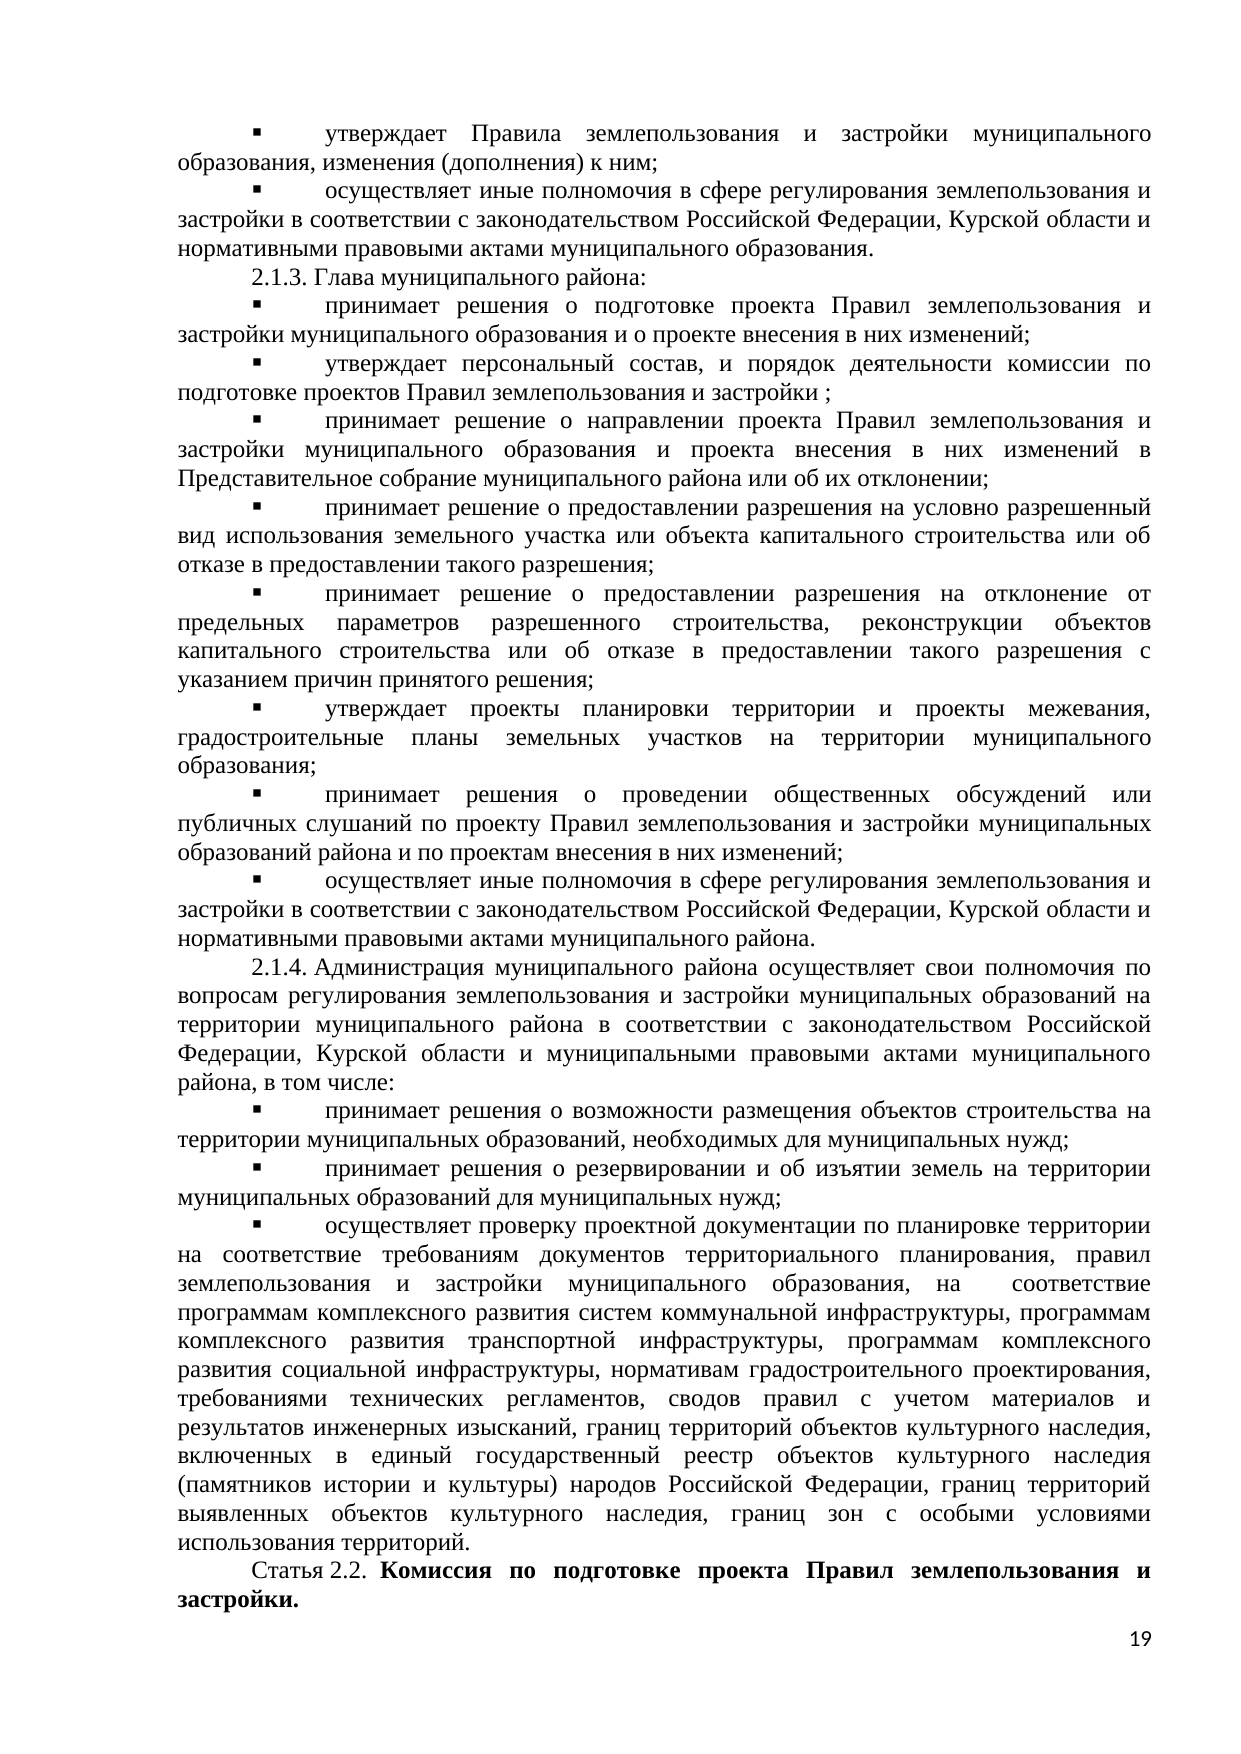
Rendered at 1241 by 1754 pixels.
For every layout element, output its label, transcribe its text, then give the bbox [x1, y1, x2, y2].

list утверждает персональный состав, и порядок деятельности комиссии по подготовке проектов Правил землепользования и застройки ; [177, 348, 1152, 406]
text 2.1.4. Администрация муниципального района осуществляет свои полномочия по вопросам регулирования землепользования и застройки муниципальных образований на территории муниципального района в соответствии с законодательством Российской Федерации, Курской области и муниципальными правовыми актами муниципального района, в том числе: [177, 952, 1152, 1096]
list утверждает Правила землепользования и застройки муниципального образования, изменения (дополнения) к ним; [177, 118, 1152, 176]
list осуществляет иные полномочия в сфере регулирования землепользования и застройки в соответствии с законодательством Российской Федерации, Курской области и нормативными правовыми актами муниципального района. [177, 866, 1152, 952]
list осуществляет иные полномочия в сфере регулирования землепользования и застройки в соответствии с законодательством Российской Федерации, Курской области и нормативными правовыми актами муниципального образования. [177, 176, 1152, 262]
list принимает решения о возможности размещения объектов строительства на территории муниципальных образований, необходимых для муниципальных нужд; [177, 1096, 1152, 1153]
list утверждает проекты планировки территории и проекты межевания, градостроительные планы земельных участков на территории муниципального образования; [177, 693, 1152, 779]
text 2.1.3. Глава муниципального района: [177, 262, 1152, 291]
list Комиссия по подготовке проекта Правил землепользования и застройки. [177, 1556, 1152, 1613]
list принимает решения о подготовке проекта Правил землепользования и застройки муниципального образования и о проекте внесения в них изменений; [177, 291, 1152, 348]
list принимает решение о направлении проекта Правил землепользования и застройки муниципального образования и проекта внесения в них изменений в Представительное собрание муниципального района или об их отклонении; [177, 406, 1152, 492]
list принимает решения о проведении общественных обсуждений или публичных слушаний по проекту Правил землепользования и застройки муниципальных образований района и по проектам внесения в них изменений; [177, 779, 1152, 866]
list принимает решения о резервировании и об изъятии земель на территории муниципальных образований для муниципальных нужд; [177, 1153, 1152, 1211]
list осуществляет проверку проектной документации по планировке территории на соответствие требованиям документов территориального планирования, правил землепользования и застройки муниципального образования, на соответствие программам комплексного развития систем коммунальной инфраструктуры, программам комплексного развития транспортной инфраструктуры, программам комплексного развития социальной инфраструктуры, нормативам градостроительного проектирования, требованиями технических регламентов, сводов правил с учетом материалов и результатов инженерных изысканий, границ территорий объектов культурного наследия, включенных в единый государственный реестр объектов культурного наследия (памятников истории и культуры) народов Российской Федерации, границ территорий выявленных объектов культурного наследия, границ зон с особыми условиями использования территорий. [177, 1211, 1152, 1556]
list принимает решение о предоставлении разрешения на отклонение от предельных параметров разрешенного строительства, реконструкции объектов капитального строительства или об отказе в предоставлении такого разрешения с указанием причин принятого решения; [177, 578, 1152, 693]
list принимает решение о предоставлении разрешения на условно разрешенный вид использования земельного участка или объекта капитального строительства или об отказе в предоставлении такого разрешения; [177, 492, 1152, 578]
